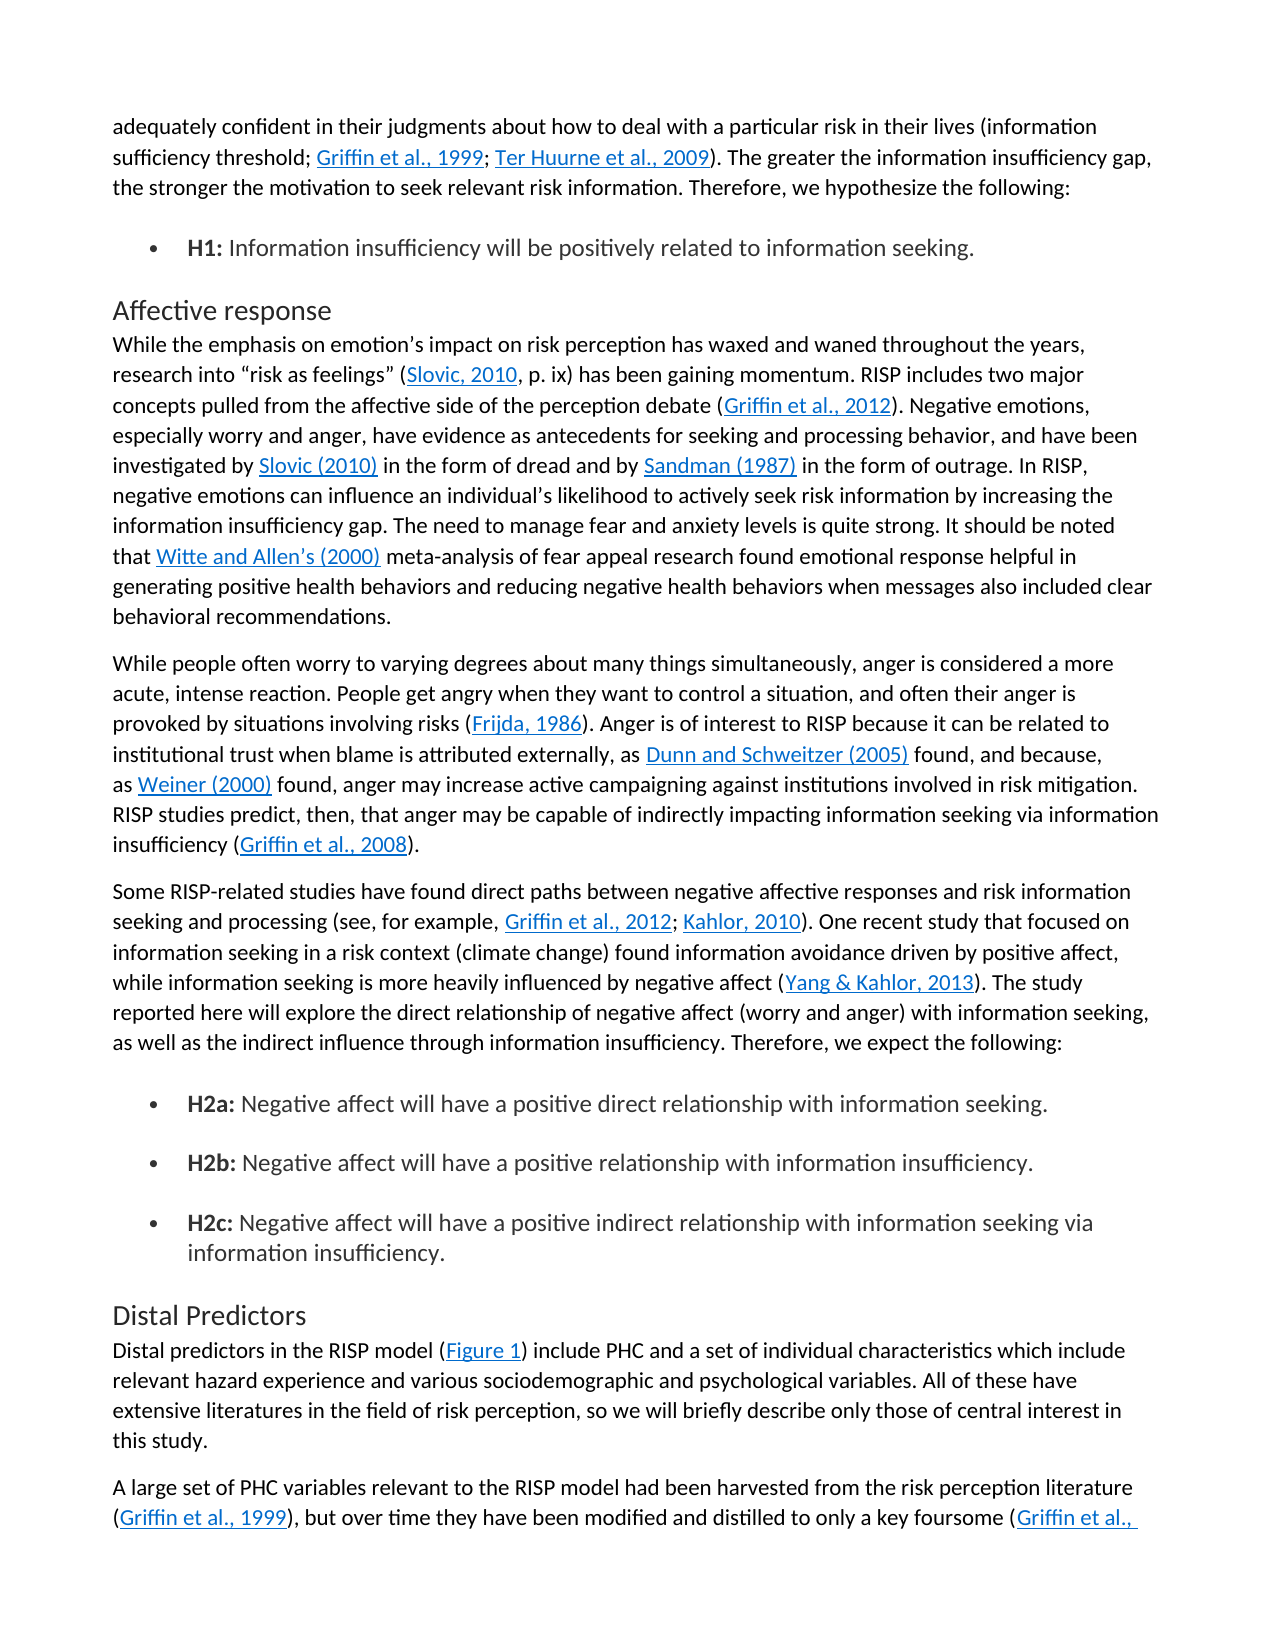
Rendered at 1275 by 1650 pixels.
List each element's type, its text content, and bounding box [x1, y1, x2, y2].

text While the emphasis on emotion’s impact on risk perception has waxed and waned throughout the years, research into “risk as feelings” (Slovic, 2010, p. ix) has been gaining momentum. RISP includes two major concepts pulled from the affective side of the perception debate (Griffin et al., 2012). Negative emotions, especially worry and anger, have evidence as antecedents for seeking and processing behavior, and have been investigated by Slovic (2010) in the form of dread and by Sandman (1987) in the form of outrage. In RISP, negative emotions can influence an individual’s likelihood to actively seek risk information by increasing the information insufficiency gap. The need to manage fear and anxiety levels is quite strong. It should be noted that Witte and Allen’s (2000) meta-analysis of fear appeal research found emotional response helpful in generating positive health behaviors and reducing negative health behaviors when messages also included clear behavioral recommendations. [112, 330, 1162, 630]
list H1: Information insufficiency will be positively related to information seeking. [150, 232, 1162, 263]
text Some RISP-related studies have found direct paths between negative affective responses and risk information seeking and processing (see, for example, Griffin et al., 2012; Kahlor, 2010). One recent study that focused on information seeking in a risk context (climate change) found information avoidance driven by positive affect, while information seeking is more heavily influenced by negative affect (Yang & Kahlor, 2013). The study reported here will explore the direct relationship of negative affect (worry and anger) with information seeking, as well as the indirect influence through information insufficiency. Therefore, we expect the following: [112, 877, 1162, 1056]
text Distal predictors in the RISP model (Figure 1) include PHC and a set of individual characteristics which include relevant hazard experience and various sociodemographic and psychological variables. All of these have extensive literatures in the field of risk perception, so we will briefly describe only those of central interest in this study. [112, 1336, 1162, 1454]
list H2a: Negative affect will have a positive direct relationship with information seeking. [150, 1088, 1162, 1118]
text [112, 1473, 1162, 1531]
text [112, 112, 1162, 201]
subtitle Affective response [112, 292, 1162, 328]
list H2b: Negative affect will have a positive relationship with information insufficiency. [150, 1147, 1162, 1178]
text While people often worry to varying degrees about many things simultaneously, anger is considered a more acute, intense reaction. People get angry when they want to control a situation, and often their anger is provoked by situations involving risks (Frijda, 1986). Anger is of interest to RISP because it can be related to institutional trust when blame is attributed externally, as Dunn and Schweitzer (2005) found, and because, as Weiner (2000) found, anger may increase active campaigning against institutions involved in risk mitigation. RISP studies predict, then, that anger may be capable of indirectly impacting information seeking via information insufficiency (Griffin et al., 2008). [112, 649, 1162, 858]
list H2c: Negative affect will have a positive indirect relationship with information seeking via information insufficiency. [150, 1207, 1162, 1268]
subtitle Distal Predictors [112, 1297, 1162, 1333]
